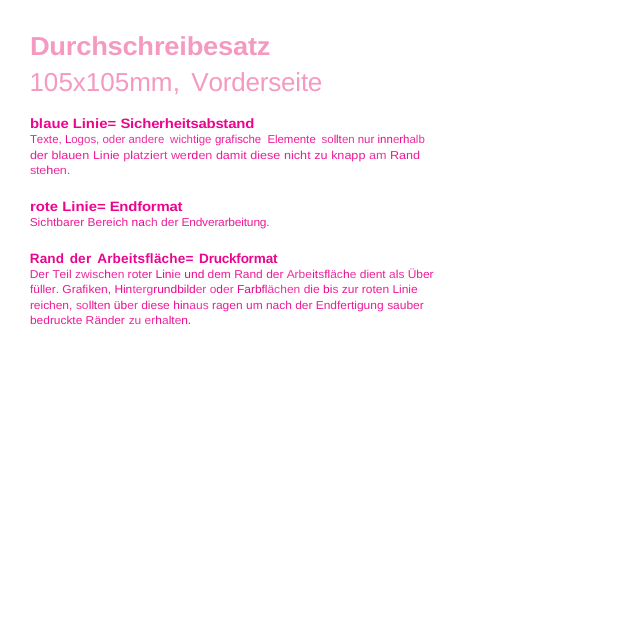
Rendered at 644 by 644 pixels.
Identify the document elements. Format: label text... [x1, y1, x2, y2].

text Texte, Logos, oder andere wichtige grafische Elemente sollten nur innerhalb der blauen Linie platziert werden damit diese nicht zu knapp am Rand stehen. [30, 133, 441, 177]
text Der Teil zwischen roter Linie und dem Rand der Arbeitsfläche dient als Über­ füller. Grafiken, Hintergrundbilder oder Farbflächen die bis zur roten Linie reichen, sollten über diese hinaus ragen um nach der Endfertigung sauber bedruckte Ränder zu erhalten. [29, 268, 441, 327]
subtitle Rand der Arbeitsfläche= Druckformat [29, 250, 627, 266]
subtitle Durchschreibesatz [30, 31, 627, 61]
subtitle blaue Linie= Sicherheitsabstand [30, 116, 627, 131]
subtitle 105x105mm, Vorderseite [29, 67, 627, 97]
text Sichtbarer Bereich nach der Endverarbeitung. [29, 216, 627, 229]
subtitle rote Linie= Endformat [30, 198, 627, 214]
